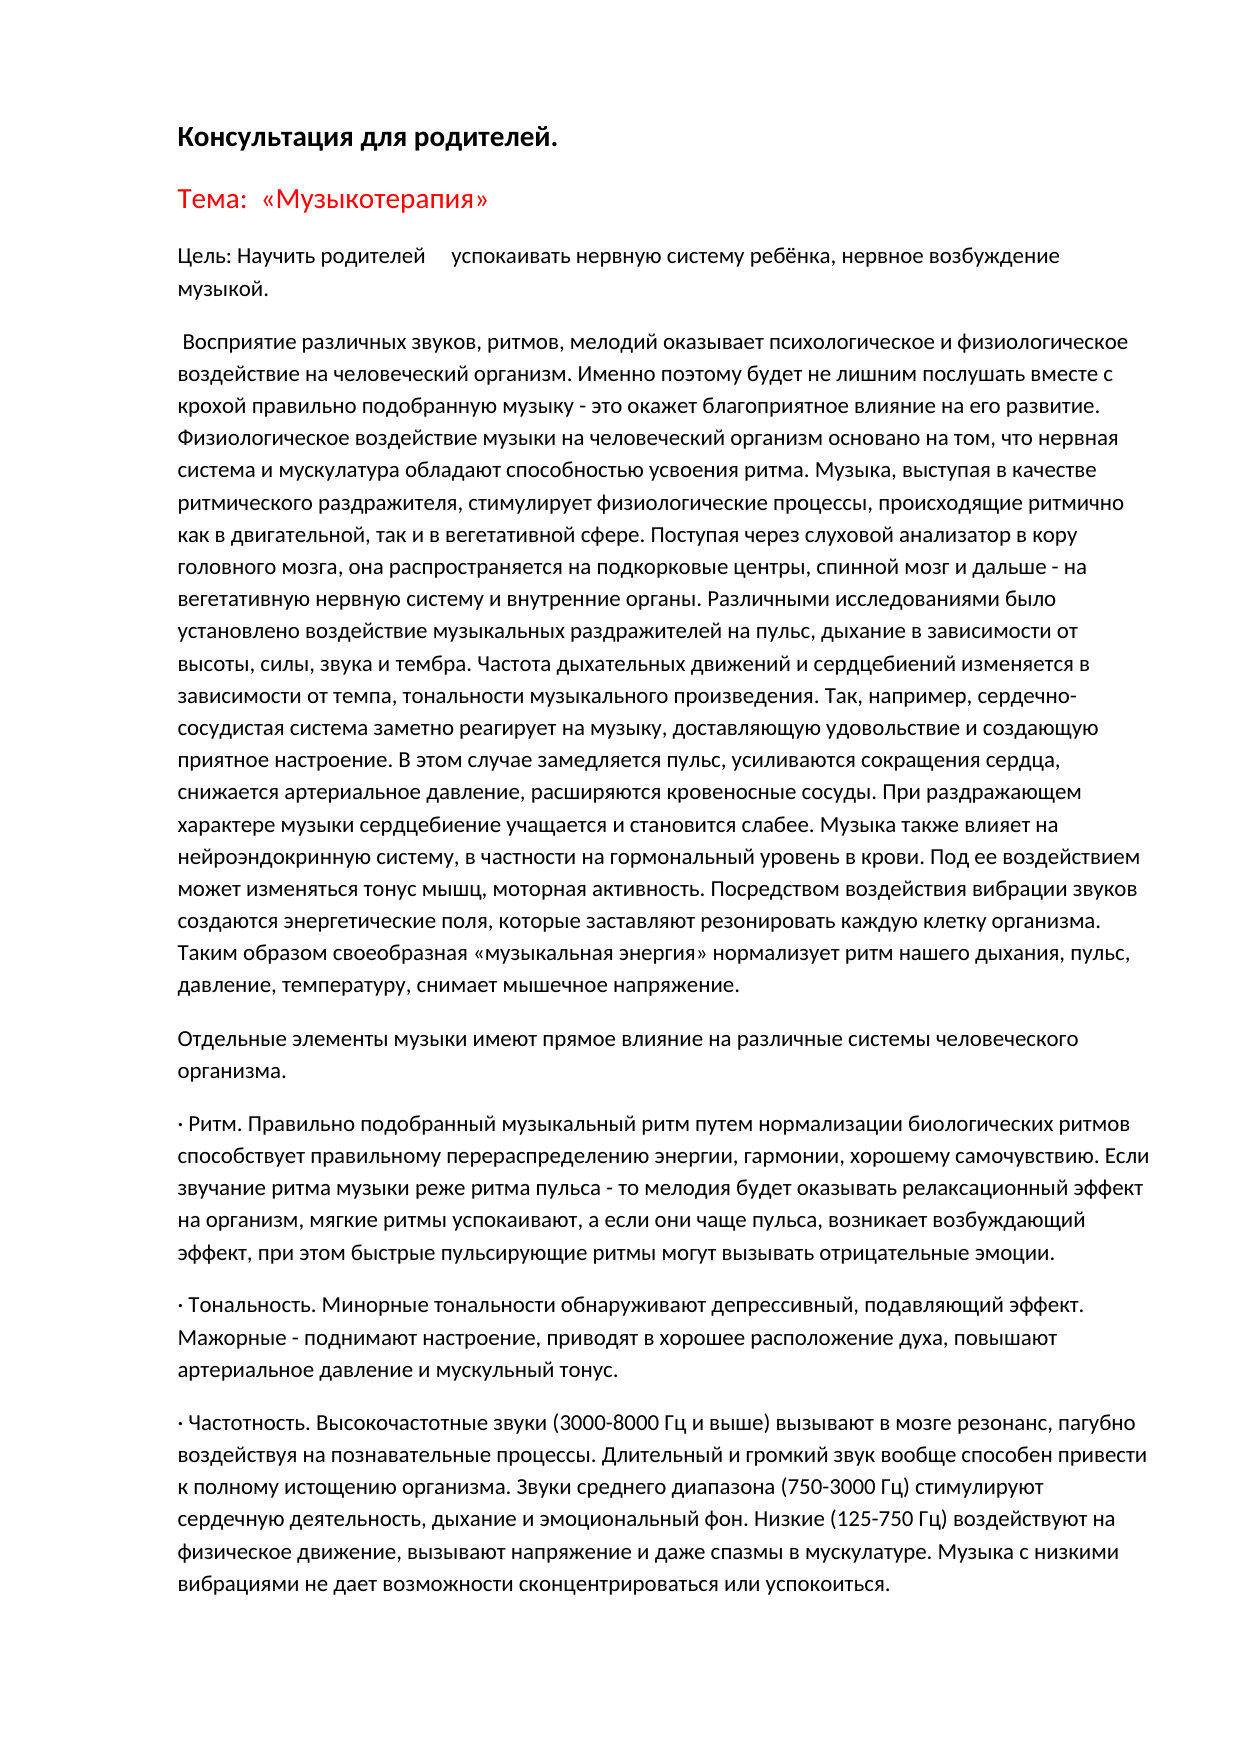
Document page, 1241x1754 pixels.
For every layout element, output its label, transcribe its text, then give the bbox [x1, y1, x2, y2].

text · Частотность. Высокочастотные звуки (3000-8000 Гц и выше) вызывают в мозге резонанс, пагубно воздействуя на познавательные процессы. Длительный и громкий звук вообще способен привести к полному истощению организма. Звуки среднего диапазона (750-3000 Гц) стимулируют сердечную деятельность, дыхание и эмоциональный фон. Низкие (125-750 Гц) воздействуют на физическое движение, вызывают напряжение и даже спазмы в мускулатуре. Музыка с низкими вибрациями не дает возможности сконцентрироваться или успокоиться. [177, 1408, 1152, 1597]
text Отдельные элементы музыки имеют прямое влияние на различные системы человеческого организма. [177, 1024, 1152, 1084]
text Цель: Научить родителей успокаивать нервную систему ребёнка, нервное возбуждение музыкой. [177, 242, 1152, 302]
text Тема: «Музыкотерапия» [177, 180, 1152, 216]
text Консультация для родителей. [177, 118, 1152, 154]
text · Тональность. Минорные тональности обнаруживают депрессивный, подавляющий эффект. Мажорные - поднимают настроение, приводят в хорошее расположение духа, повышают артериальное давление и мускульный тонус. [177, 1291, 1152, 1383]
text · Ритм. Правильно подобранный музыкальный ритм путем нормализации биологических ритмов способствует правильному перераспределению энергии, гармонии, хорошему самочувствию. Если звучание ритма музыки реже ритма пульса - то мелодия будет оказывать релаксационный эффект на организм, мягкие ритмы успокаивают, а если они чаще пульса, возникает возбуждающий эффект, при этом быстрые пульсирующие ритмы могут вызывать отрицательные эмоции. [177, 1109, 1152, 1266]
text Восприятие различных звуков, ритмов, мелодий оказывает психологическое и физиологическое воздействие на человеческий организм. Именно поэтому будет не лишним послушать вместе с крохой правильно подобранную музыку - это окажет благоприятное влияние на его развитие. Физиологическое воздействие музыки на человеческий организм основано на том, что нервная система и мускулатура обладают способностью усвоения ритма. Музыка, выступая в качестве ритмического раздражителя, стимулирует физиологические процессы, происходящие ритмично как в двигательной, так и в вегетативной сфере. Поступая через слуховой анализатор в кору головного мозга, она распространяется на подкорковые центры, спинной мозг и дальше - на вегетативную нервную систему и внутренние органы. Различными исследованиями было установлено воздействие музыкальных раздражителей на пульс, дыхание в зависимости от высоты, силы, звука и тембра. Частота дыхательных движений и сердцебиений изменяется в зависимости от темпа, тональности музыкального произведения. Так, например, сердечно-сосудистая система заметно реагирует на музыку, доставляющую удовольствие и создающую приятное настроение. В этом случае замедляется пульс, усиливаются сокращения сердца, снижается артериальное давление, расширяются кровеносные сосуды. При раздражающем характере музыки сердцебиение учащается и становится слабее. Музыка также влияет на нейроэндокринную систему, в частности на гормональный уровень в крови. Под ее воздействием может изменяться тонус мышц, моторная активность. Посредством воздействия вибрации звуков создаются энергетические поля, которые заставляют резонировать каждую клетку организма. Таким образом своеобразная «музыкальная энергия» нормализует ритм нашего дыхания, пульс, давление, температуру, снимает мышечное напряжение. [177, 327, 1152, 999]
